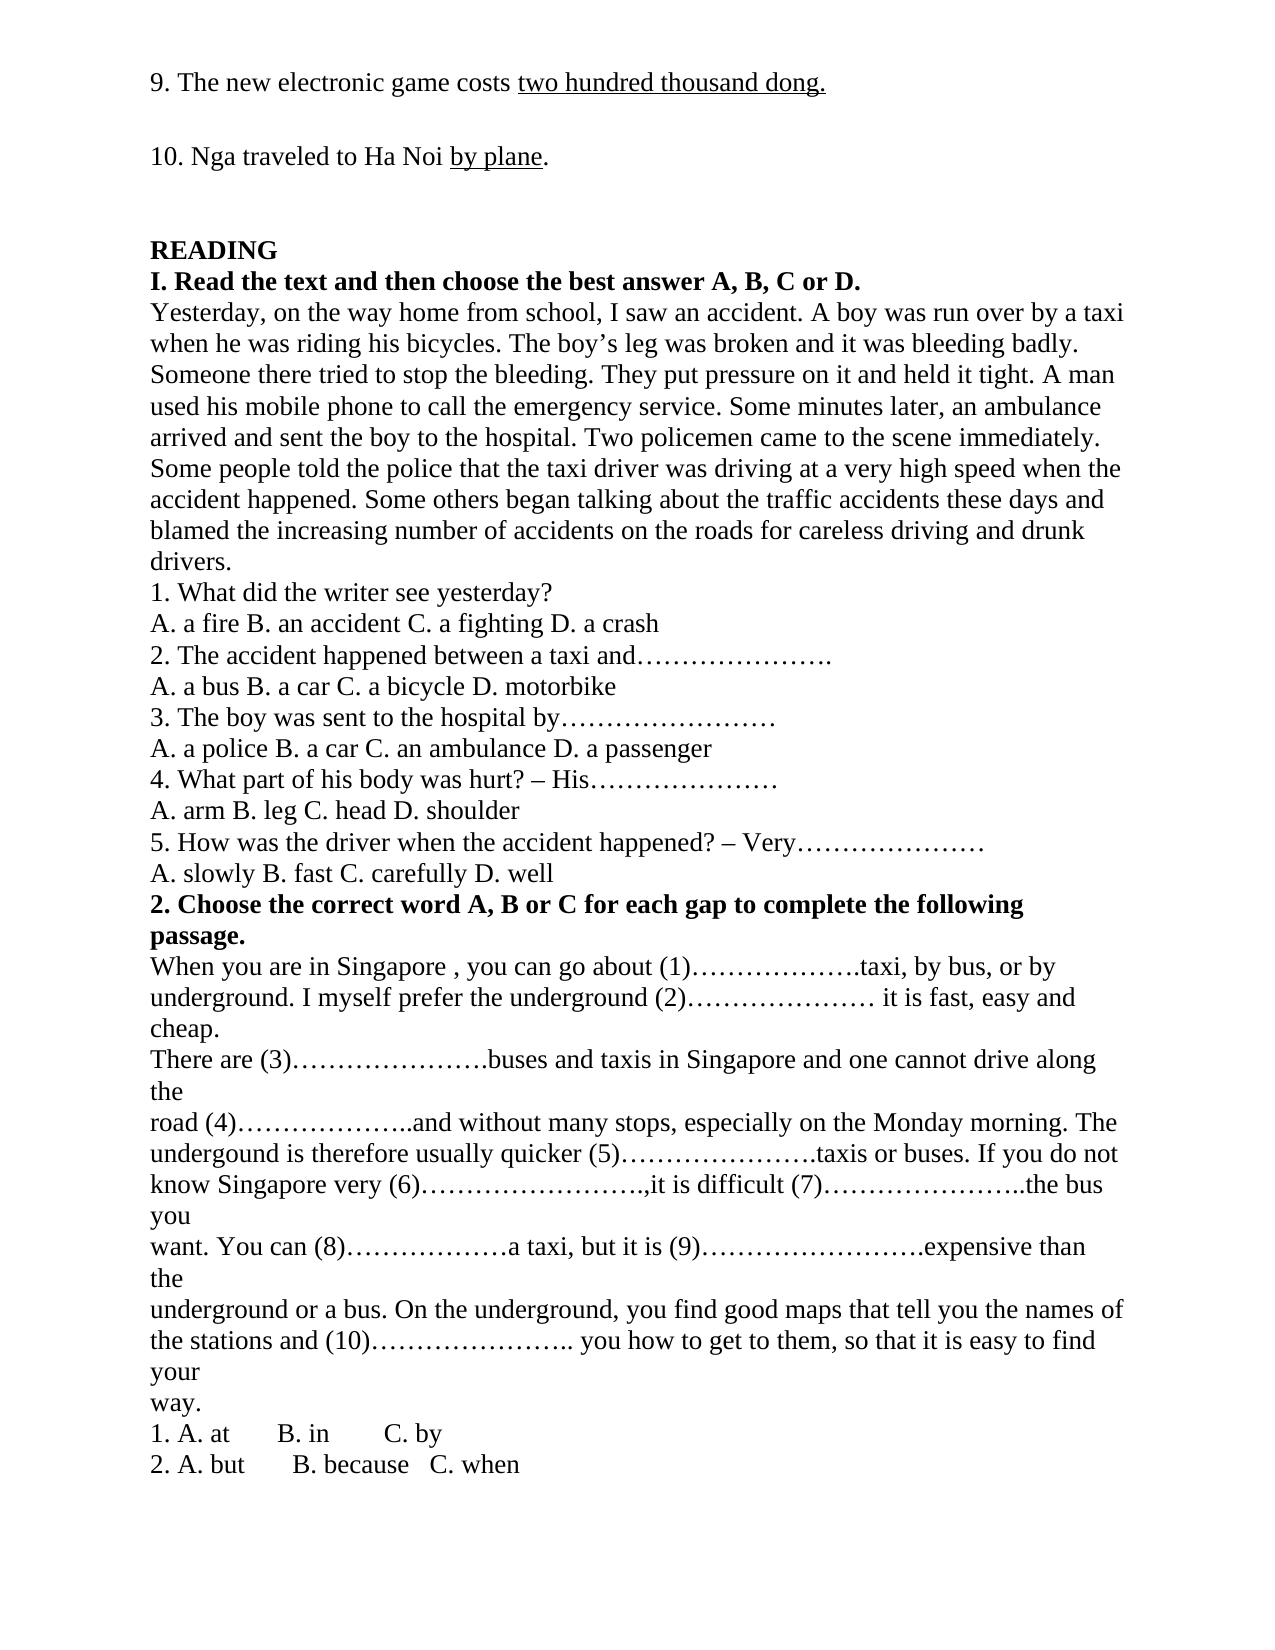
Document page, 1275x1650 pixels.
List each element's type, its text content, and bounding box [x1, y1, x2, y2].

text blamed the increasing number of accidents on the roads for careless driving and drunk [150, 514, 1125, 545]
text Someone there tried to stop the bleeding. They put pressure on it and held it tight. A man [150, 358, 1125, 389]
text 2. A. but B. because C. when [150, 1448, 1125, 1480]
text want. You can (8)………………a taxi, but it is (9)…………………….expensive than the [150, 1231, 1125, 1293]
text When you are in Singapore , you can go about (1)……………….taxi, by bus, or by [150, 950, 1125, 981]
text when he was riding his bicycles. The boy’s leg was broken and it was bleeding badly. [150, 327, 1125, 358]
text A. slowly B. fast C. carefully D. well [150, 857, 1125, 888]
text 5. How was the driver when the accident happened? – Very………………… [150, 826, 1125, 857]
text 3. The boy was sent to the hospital by…………………… [150, 701, 1125, 732]
text A. a police B. a car C. an ambulance D. a passenger [150, 732, 1125, 763]
text I. Read the text and then choose the best answer A, B, C or D. [150, 265, 1125, 296]
text road (4)………………..and without many stops, especially on the Monday morning. The [150, 1106, 1125, 1137]
text A. arm B. leg C. head D. shoulder [150, 794, 1125, 826]
text way. [150, 1386, 1125, 1417]
text arrived and sent the boy to the hospital. Two policemen came to the scene immediately. [150, 421, 1125, 452]
text 9. The new electronic game costs two hundred thousand dong. [150, 66, 1125, 97]
text 10. Nga traveled to Ha Noi by plane. [150, 140, 1125, 172]
text underground. I myself prefer the underground (2)………………… it is fast, easy and cheap. [150, 981, 1125, 1044]
text the stations and (10)………………….. you how to get to them, so that it is easy to find your [150, 1324, 1125, 1386]
text used his mobile phone to call the emergency service. Some minutes later, an ambulance [150, 389, 1125, 421]
text 2. The accident happened between a taxi and…………………. [150, 639, 1125, 670]
text Yesterday, on the way home from school, I saw an accident. A boy was run over by a taxi [150, 296, 1125, 327]
text There are (3)………………….buses and taxis in Singapore and one cannot drive along the [150, 1044, 1125, 1106]
text 1. What did the writer see yesterday? [150, 576, 1125, 608]
text drivers. [150, 545, 1125, 576]
text 2. Choose the correct word A, B or C for each gap to complete the following passage. [150, 888, 1125, 950]
text accident happened. Some others began talking about the traffic accidents these days and [150, 483, 1125, 514]
text 4. What part of his body was hurt? – His………………… [150, 763, 1125, 794]
text underground or a bus. On the underground, you find good maps that tell you the names of [150, 1293, 1125, 1324]
text Some people told the police that the taxi driver was driving at a very high speed when the [150, 452, 1125, 483]
text know Singapore very (6)…………………….,it is difficult (7)…………………..the bus you [150, 1168, 1125, 1231]
text 1. A. at B. in C. by [150, 1417, 1125, 1448]
text A. a bus B. a car C. a bicycle D. motorbike [150, 670, 1125, 701]
text READING [150, 234, 1125, 265]
text A. a fire B. an accident C. a fighting D. a crash [150, 608, 1125, 639]
text undergound is therefore usually quicker (5)………………….taxis or buses. If you do not [150, 1137, 1125, 1168]
